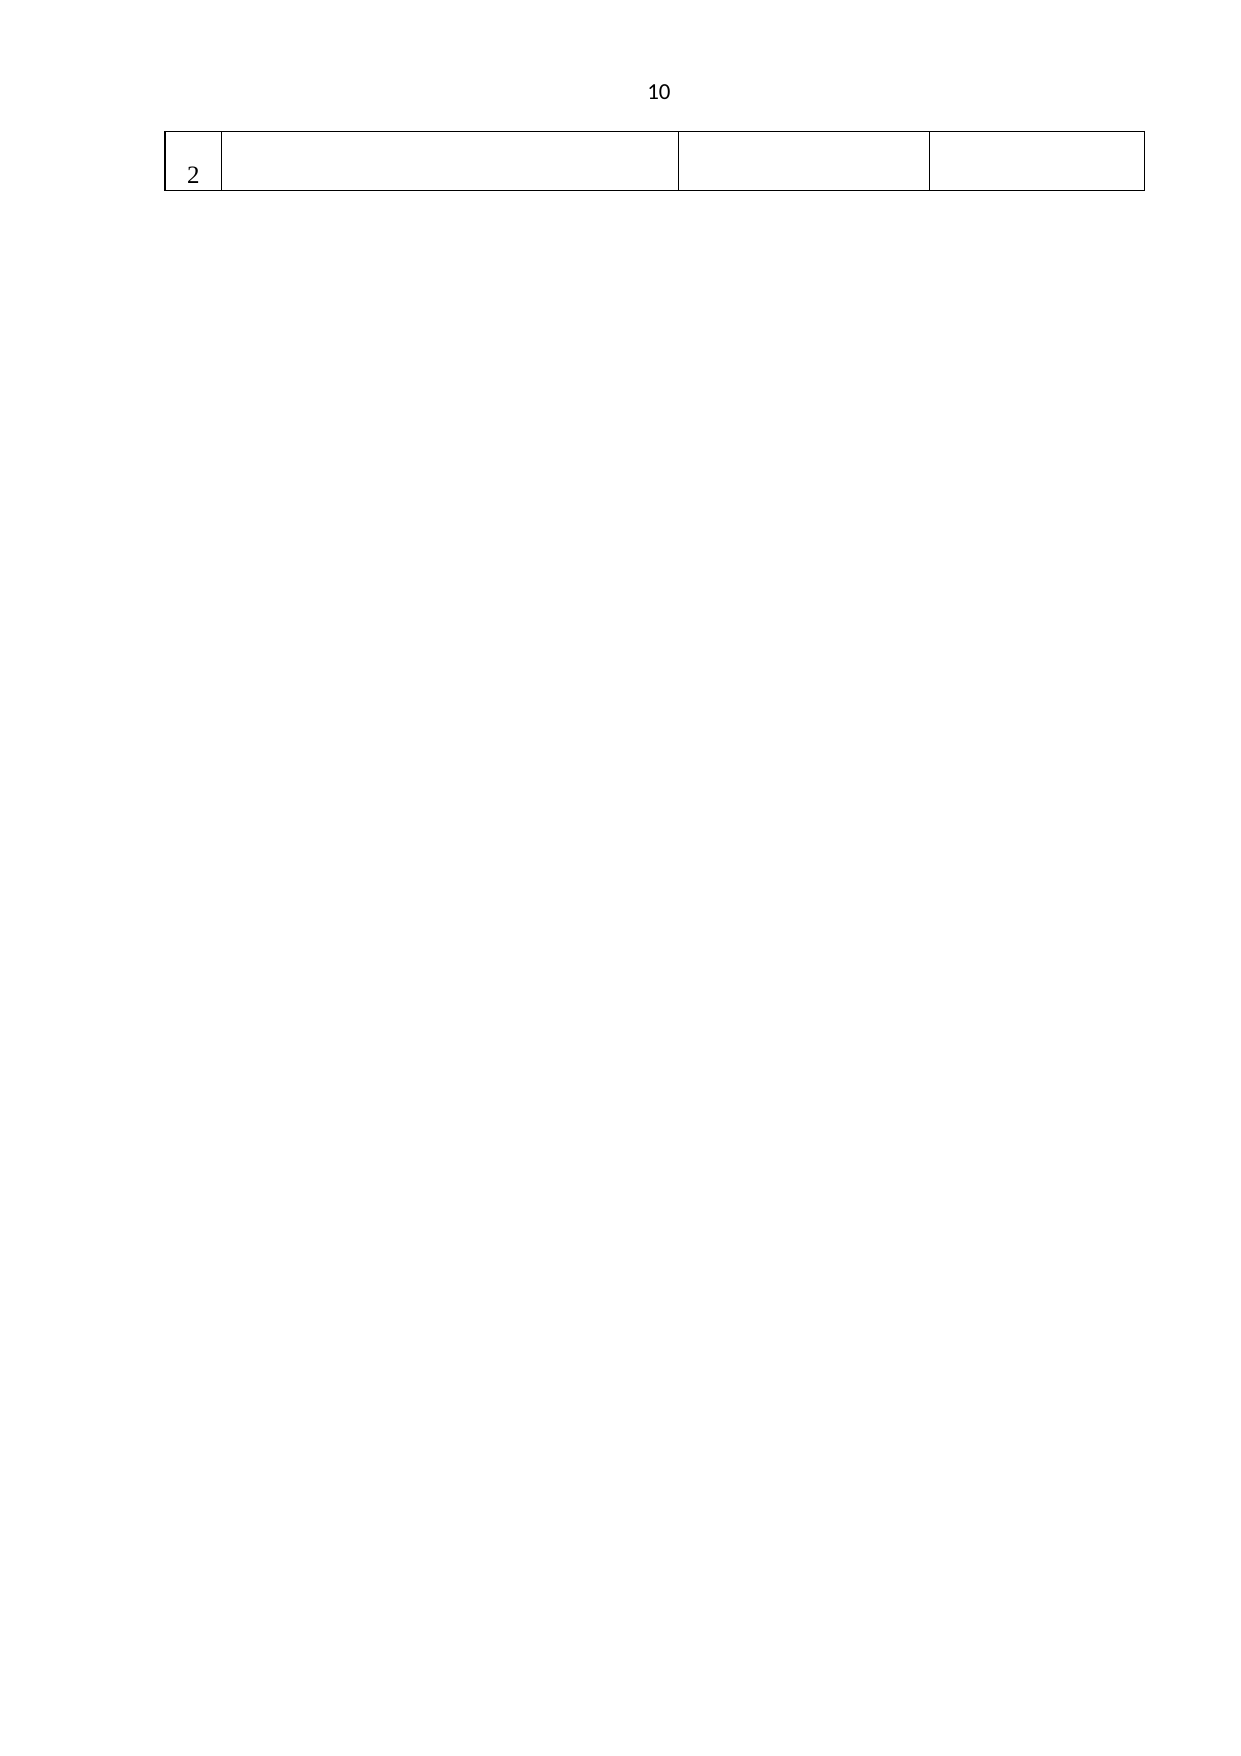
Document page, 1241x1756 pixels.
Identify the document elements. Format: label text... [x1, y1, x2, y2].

table_cell 2 [166, 132, 221, 189]
table_cell [222, 132, 678, 189]
table_cell [930, 132, 1144, 189]
table_cell [679, 132, 929, 189]
